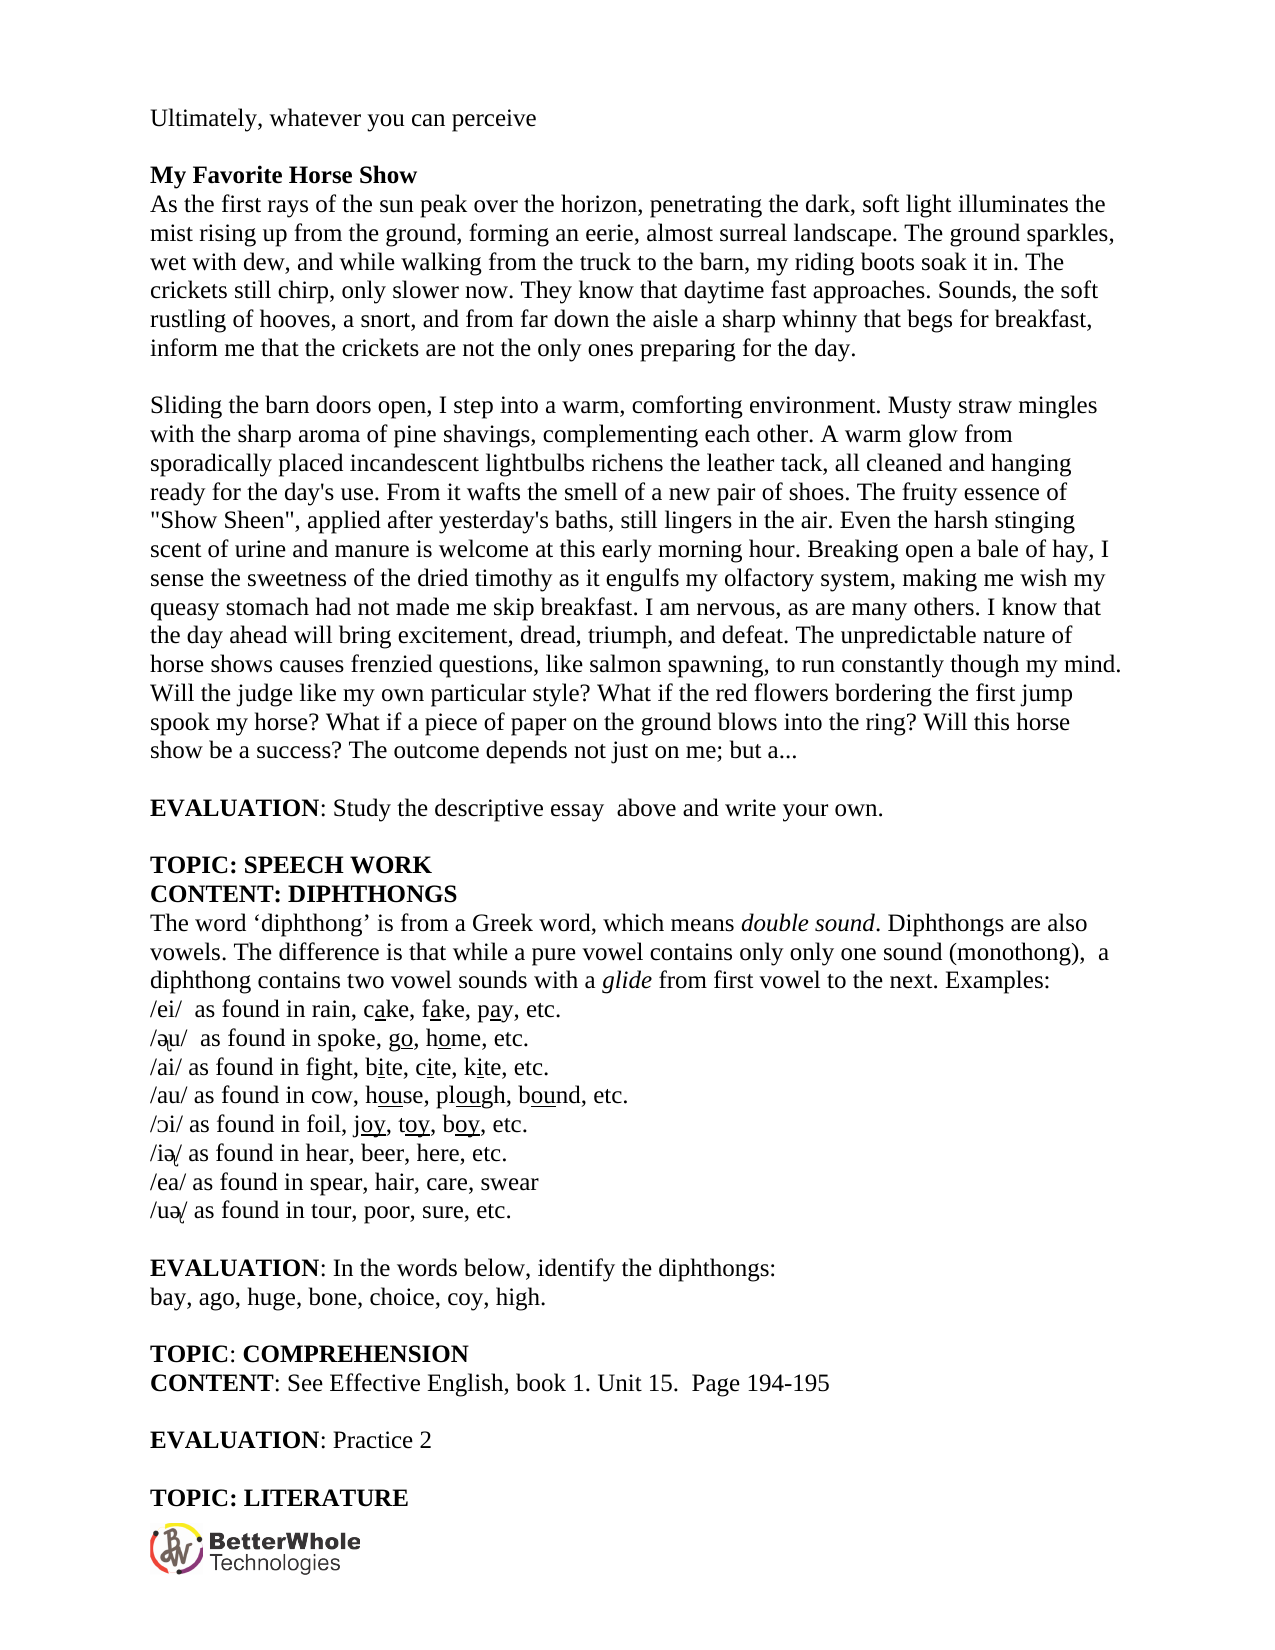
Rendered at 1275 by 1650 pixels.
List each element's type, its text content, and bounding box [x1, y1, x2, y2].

picture [150, 1523, 360, 1575]
text EVALUATION: Study the descriptive essay above and write your own. [150, 793, 1125, 822]
text /ᴐi/ as found in foil, joy, toy, boy, etc. [150, 1109, 1125, 1138]
text TOPIC: SPEECH WORK [150, 851, 1125, 879]
text CONTENT: DIPHTHONGS [150, 879, 1125, 908]
text EVALUATION: Practice 2 [150, 1426, 1125, 1454]
text As the first rays of the sun peak over the horizon, penetrating the dark, soft light illuminates the mist rising up from the ground, forming an eerie, almost surreal landscape. The ground sparkles, wet with dew, and while walking from the truck to the barn, my riding boots soak it in. The crickets still chirp, only slower now. They know that daytime fast approaches. Sounds, the soft rustling of hooves, a snort, and from far down the aisle a sharp whinny that begs for breakfast, inform me that the crickets are not the only ones preparing for the day. [150, 189, 1125, 362]
text TOPIC: LITERATURE [150, 1483, 1125, 1512]
text /ea/ as found in spear, hair, care, swear [150, 1167, 1125, 1196]
text /iᶕ/ as found in hear, beer, here, etc. [150, 1138, 1125, 1167]
text Ultimately, whatever you can perceive [150, 103, 1125, 132]
text /ᶕu/ as found in spoke, go, home, etc. [150, 1023, 1125, 1052]
text The word ‘diphthong’ is from a Greek word, which means double sound. Diphthongs are also vowels. The difference is that while a pure vowel contains only only one sound (monothong), a diphthong contains two vowel sounds with a glide from first vowel to the next. Examples: [150, 908, 1125, 994]
text EVALUATION: In the words below, identify the diphthongs: [150, 1253, 1125, 1282]
text CONTENT: See Effective English, book 1. Unit 15. Page 194-195 [150, 1368, 1125, 1397]
text bay, ago, huge, bone, choice, coy, high. [150, 1282, 1125, 1311]
text /au/ as found in cow, house, plough, bound, etc. [150, 1081, 1125, 1109]
text /uᶕ/ as found in tour, poor, sure, etc. [150, 1196, 1125, 1224]
text TOPIC: COMPREHENSION [150, 1339, 1125, 1368]
text My Favorite Horse Show [150, 161, 1125, 189]
text /ai/ as found in fight, bite, cite, kite, etc. [150, 1052, 1125, 1081]
text Sliding the barn doors open, I step into a warm, comforting environment. Musty straw mingles with the sharp aroma of pine shavings, complementing each other. A warm glow from sporadically placed incandescent lightbulbs richens the leather tack, all cleaned and hanging ready for the day's use. From it wafts the smell of a new pair of shoes. The fruity essence of "Show Sheen", applied after yesterday's baths, still lingers in the air. Even the harsh stinging scent of urine and manure is welcome at this early morning hour. Breaking open a bale of hay, I sense the sweetness of the dried timothy as it engulfs my olfactory system, making me wish my queasy stomach had not made me skip breakfast. I am nervous, as are many others. I know that the day ahead will bring excitement, dread, triumph, and defeat. The unpredictable nature of horse shows causes frenzied questions, like salmon spawning, to run constantly though my mind. Will the judge like my own particular style? What if the red flowers bordering the first jump spook my horse? What if a piece of paper on the ground blows into the ring? Will this horse show be a success? The outcome depends not just on me; but a... [150, 391, 1125, 764]
text /ei/ as found in rain, cake, fake, pay, etc. [150, 994, 1125, 1023]
